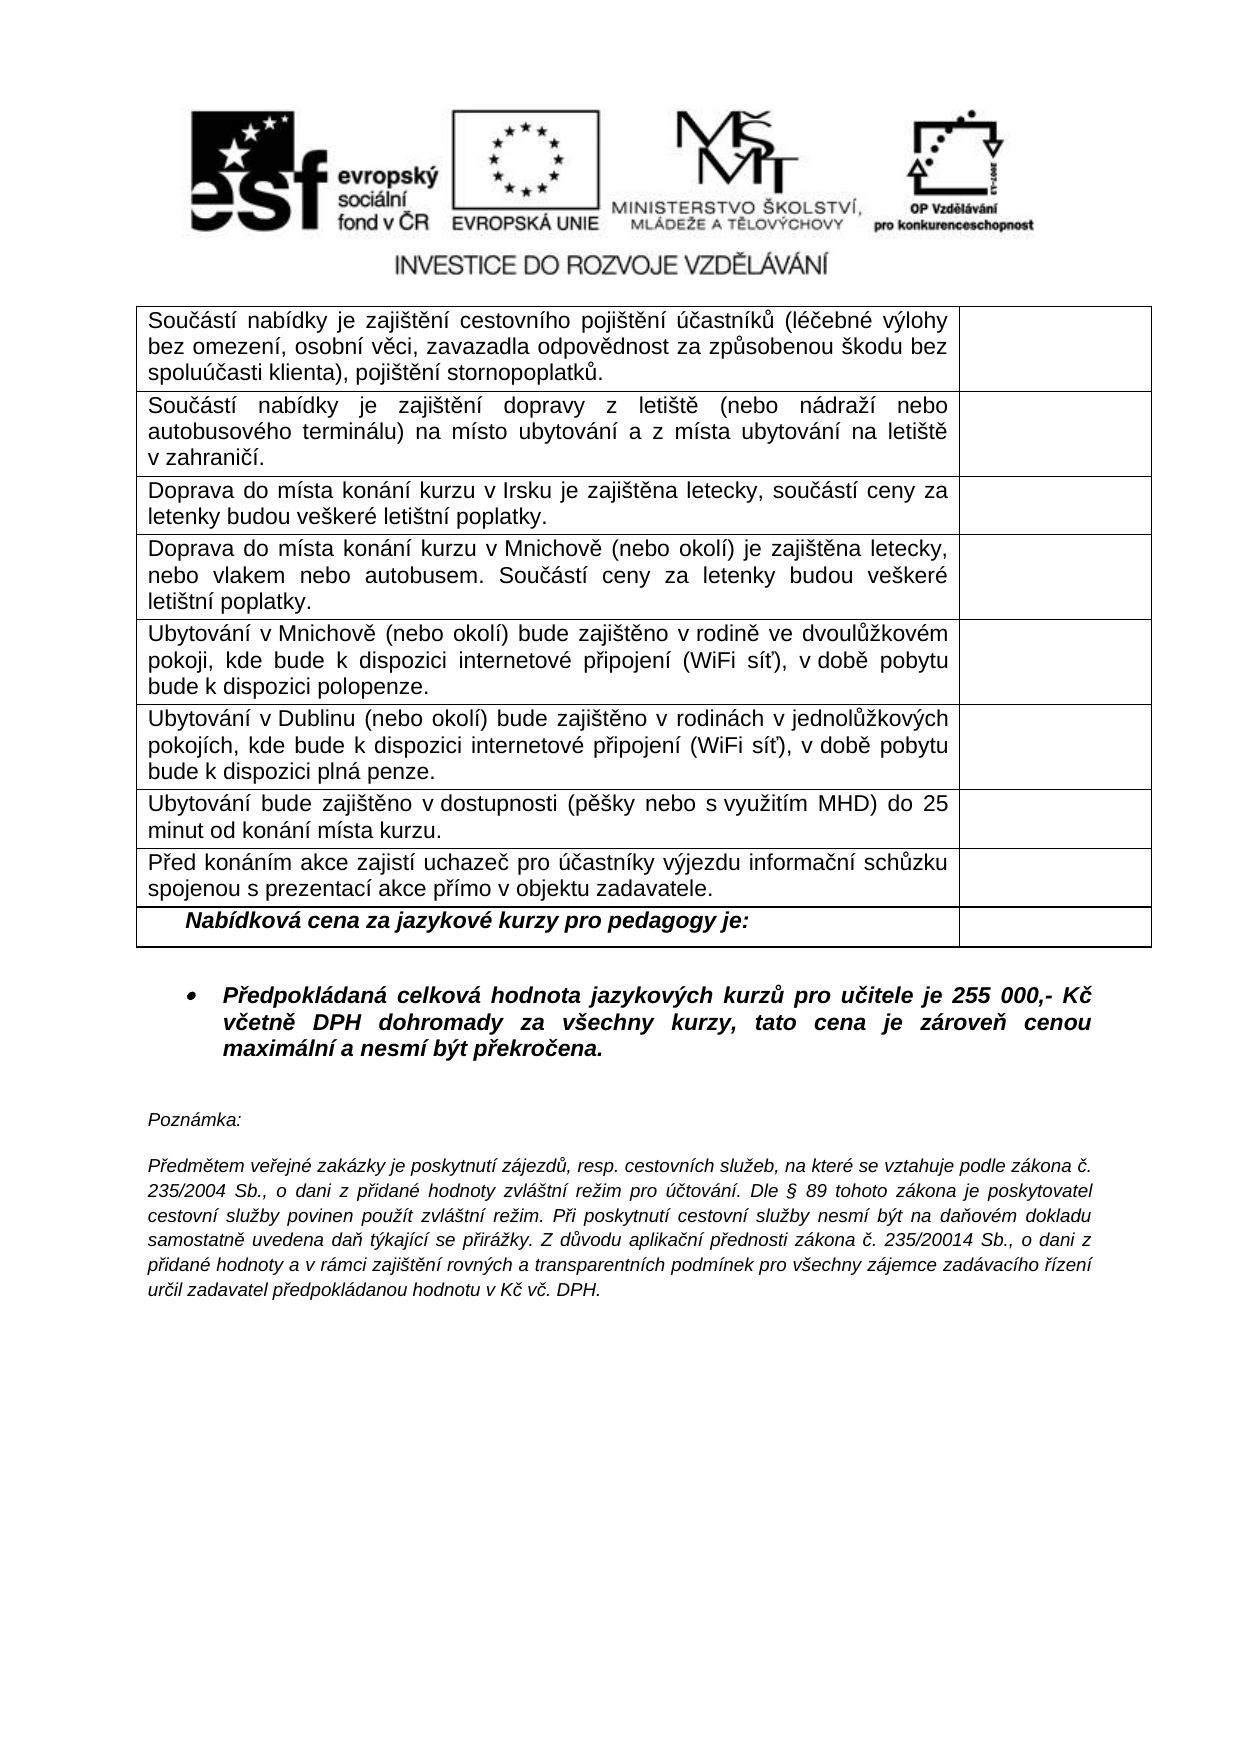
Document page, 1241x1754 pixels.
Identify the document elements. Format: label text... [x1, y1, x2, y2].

table_cell [960, 790, 1151, 848]
text Předmětem veřejné zakázky je poskytnutí zájezdů, resp. cestovních služeb, na které se vztahuje podle zákona č. 235/2004 Sb., o dani z přidané hodnoty zvláštní režim pro účtování. Dle § 89 tohoto zákona je poskytovatel cestovní služby povinen použít zvláštní režim. Při poskytnutí cestovní služby nesmí být na daňovém dokladu samostatně uvedena daň týkající se přirážky. Z důvodu aplikační přednosti zákona č. 235/20014 Sb., o dani z přidané hodnoty a v rámci zajištění rovných a transparentních podmínek pro všechny zájemce zadávacího řízení určil zadavatel předpokládanou hodnotu v Kč vč. DPH. [148, 1155, 1093, 1300]
table_cell Nabídková cena za jazykové kurzy pro pedagogy je: [137, 908, 959, 946]
picture [147, 73, 1093, 306]
table_cell [960, 477, 1151, 534]
table_cell [960, 849, 1151, 906]
table_cell [960, 705, 1151, 789]
list Předpokládaná celková hodnota jazykových kurzů pro učitele je 255 000,- Kč včetně DPH dohromady za všechny kurzy, tato cena je zároveň cenou maximální a nesmí být překročena. [185, 982, 1093, 1062]
table_cell [960, 908, 1151, 946]
table_cell Součástí nabídky je zajištění dopravy z letiště (nebo nádraží nebo autobusového terminálu) na místo ubytování a z místa ubytování na letiště v zahraničí. [137, 392, 959, 476]
table_cell Ubytování v Mnichově (nebo okolí) bude zajištěno v rodině ve dvoulůžkovém pokoji, kde bude k dispozici internetové připojení (WiFi síť), v době pobytu bude k dispozici polopenze. [137, 620, 959, 704]
table_cell Před konáním akce zajistí uchazeč pro účastníky výjezdu informační schůzku spojenou s prezentací akce přímo v objektu zadavatele. [137, 849, 959, 906]
table_cell [960, 620, 1151, 704]
table_cell Doprava do místa konání kurzu v Mnichově (nebo okolí) je zajištěna letecky, nebo vlakem nebo autobusem. Součástí ceny za letenky budou veškeré letištní poplatky. [137, 535, 959, 619]
table_cell [960, 392, 1151, 476]
table_cell Ubytování v Dublinu (nebo okolí) bude zajištěno v rodinách v jednolůžkových pokojích, kde bude k dispozici internetové připojení (WiFi síť), v době pobytu bude k dispozici plná penze. [137, 705, 959, 789]
table_cell Doprava do místa konání kurzu v Irsku je zajištěna letecky, součástí ceny za letenky budou veškeré letištní poplatky. [137, 477, 959, 534]
table_cell Ubytování bude zajištěno v dostupnosti (pěšky nebo s využitím MHD) do 25 minut od konání místa kurzu. [137, 790, 959, 848]
text Poznámka: [148, 1109, 1093, 1131]
table_cell [960, 535, 1151, 619]
table_cell [960, 307, 1151, 391]
